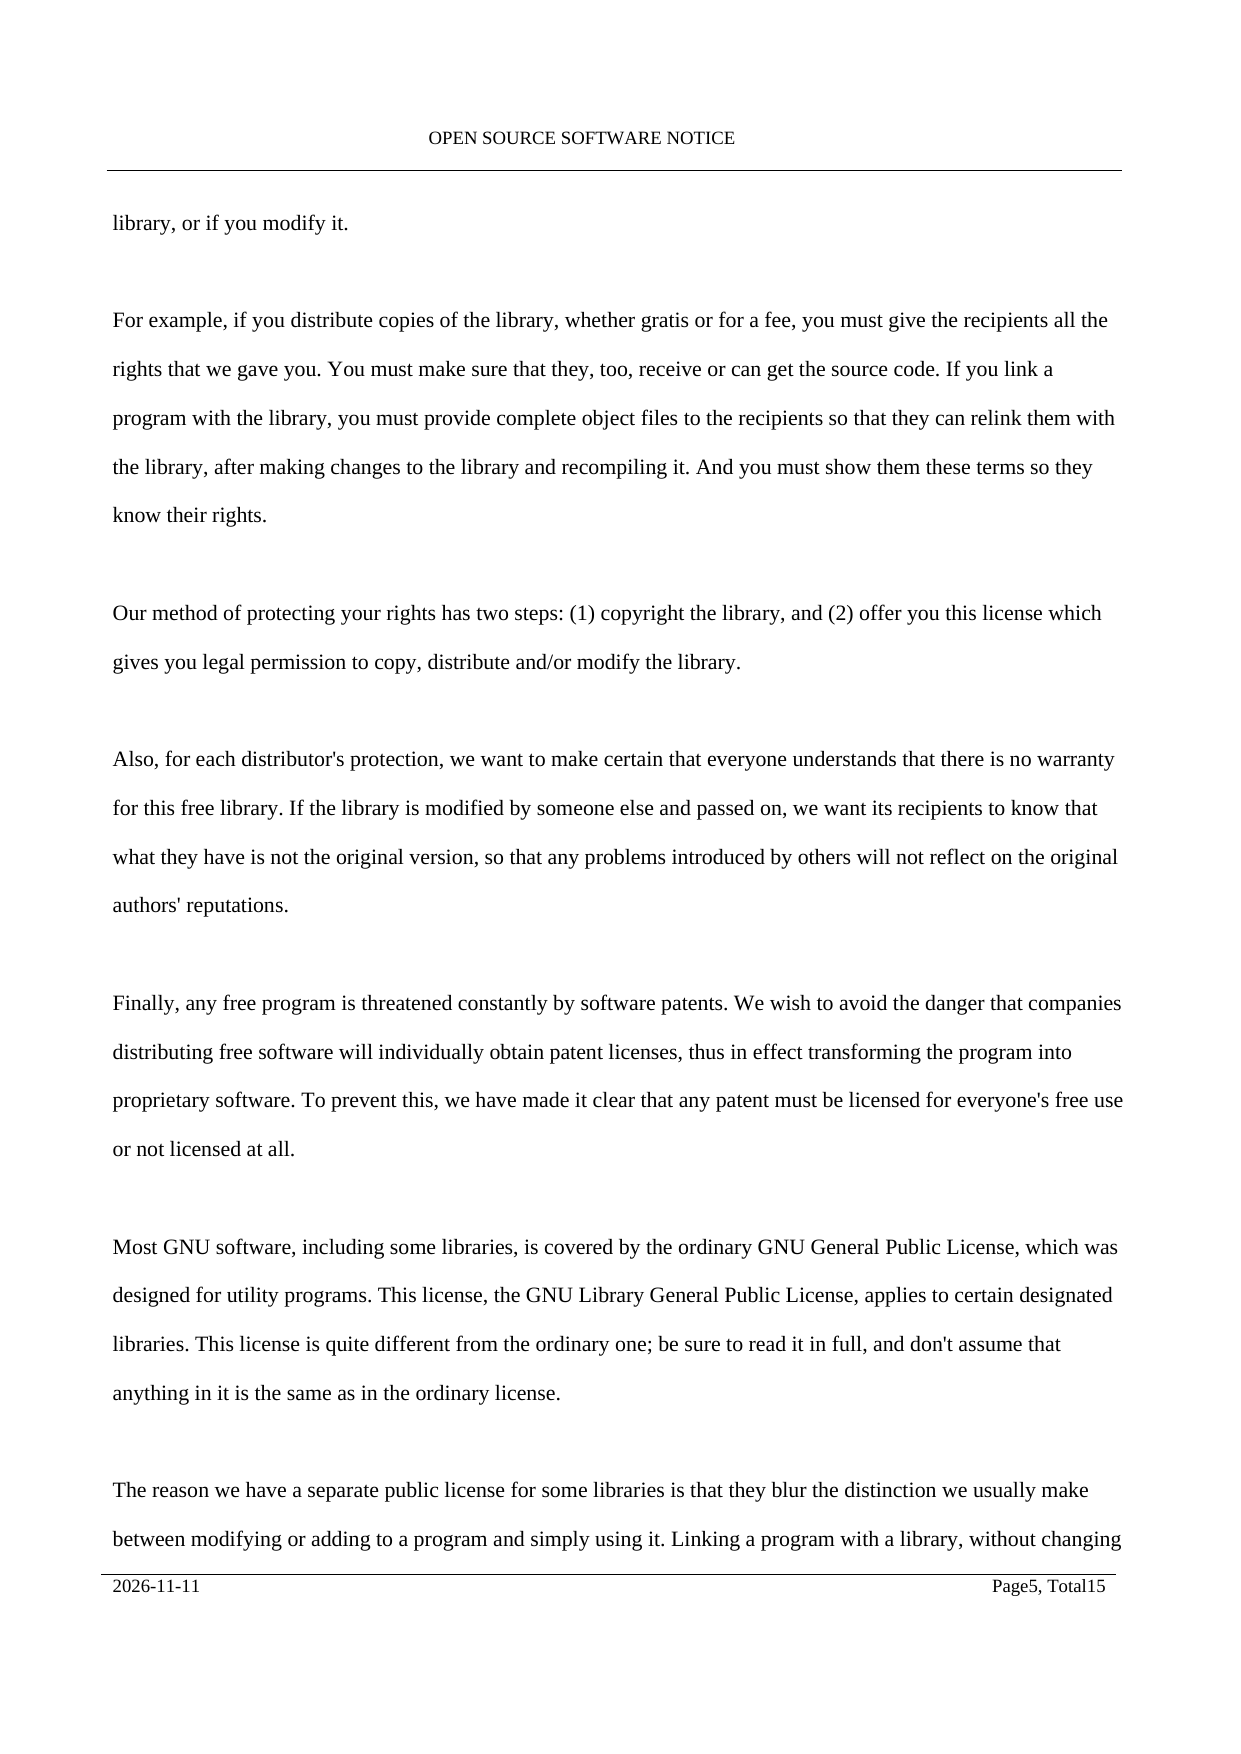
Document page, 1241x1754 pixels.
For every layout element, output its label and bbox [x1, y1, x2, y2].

text [112, 206, 1128, 1555]
